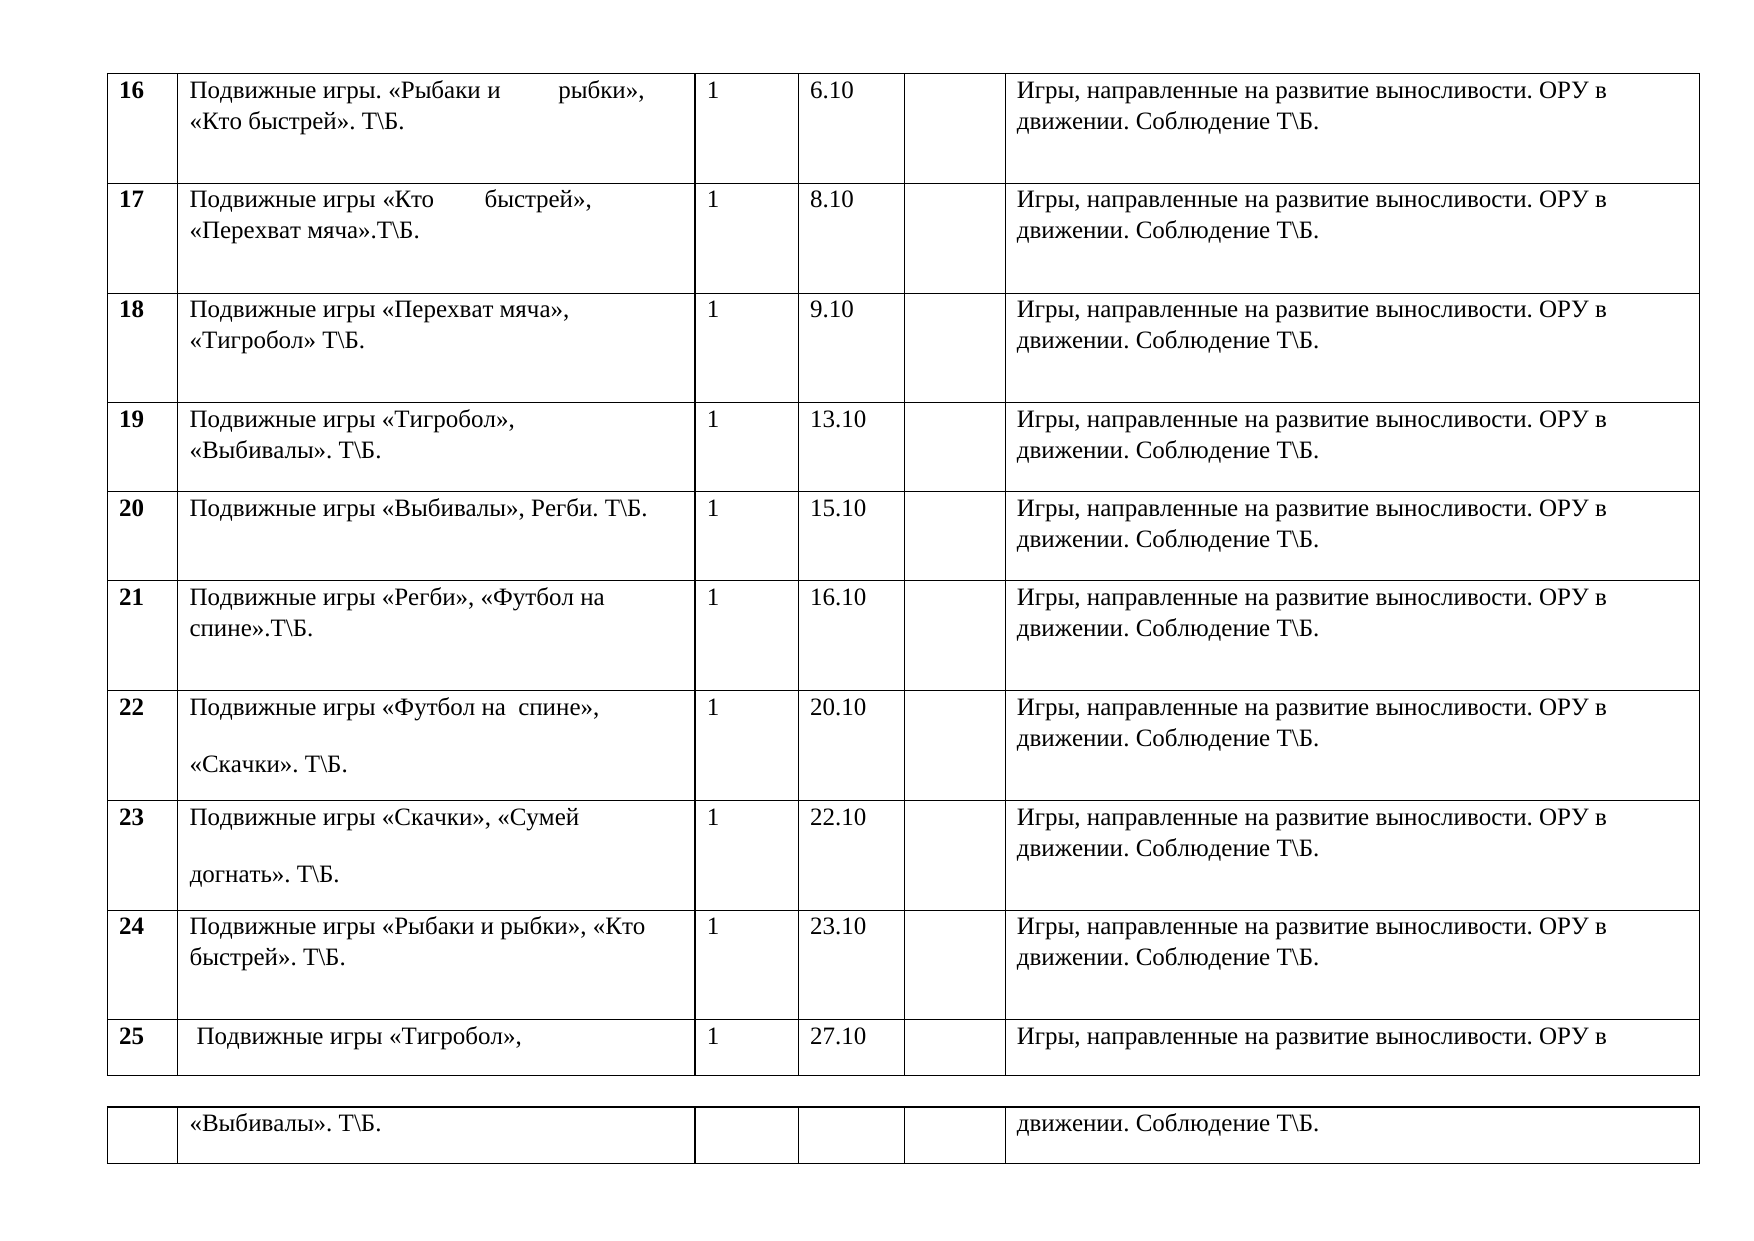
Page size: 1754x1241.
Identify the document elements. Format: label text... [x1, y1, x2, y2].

table_cell [905, 294, 1005, 402]
table_cell Игры, направленные на развитие выносливости. ОРУ в движении. Соблюдение Т\Б. [1006, 581, 1699, 690]
table_cell Подвижные игры «Рыбаки и рыбки», «Кто быстрей». Т\Б. [178, 911, 694, 1019]
table_cell Игры, направленные на развитие выносливости. ОРУ в движении. Соблюдение Т\Б. [1006, 184, 1699, 292]
table_cell Игры, направленные на развитие выносливости. ОРУ в движении. Соблюдение Т\Б. [1006, 691, 1699, 800]
table_header Игры, направленные на развитие выносливости. ОРУ в движении. Соблюдение Т\Б. [1006, 74, 1699, 183]
table_cell 1 [696, 691, 798, 800]
table_cell [905, 1020, 1005, 1075]
table_header «Выбивалы». Т\Б. [178, 1108, 694, 1162]
table_header 1 [696, 74, 798, 183]
table_header [799, 1108, 904, 1162]
table_cell 23 [108, 801, 177, 909]
table_cell Игры, направленные на развитие выносливости. ОРУ в движении. Соблюдение Т\Б. [1006, 492, 1699, 580]
table_cell 20 [108, 492, 177, 580]
table_cell 27.10 [799, 1020, 904, 1075]
table_cell Подвижные игры «Выбивалы», Регби. Т\Б. [178, 492, 694, 580]
table_header [108, 1108, 177, 1162]
table_cell Игры, направленные на развитие выносливости. ОРУ в движении. Соблюдение Т\Б. [1006, 294, 1699, 402]
table_cell [905, 403, 1005, 491]
table_cell Игры, направленные на развитие выносливости. ОРУ в [1006, 1020, 1699, 1075]
table_cell Подвижные игры «Кто быстрей», «Перехват мяча».Т\Б. [178, 184, 694, 292]
table_cell 1 [696, 581, 798, 690]
table_cell 1 [696, 801, 798, 909]
table_cell 20.10 [799, 691, 904, 800]
table_cell 1 [696, 294, 798, 402]
table_cell 22 [108, 691, 177, 800]
table_cell Подвижные игры «Футбол на спине», «Скачки». Т\Б. [178, 691, 694, 800]
table_cell 8.10 [799, 184, 904, 292]
table_cell [905, 581, 1005, 690]
table_cell 17 [108, 184, 177, 292]
table_header [696, 1108, 798, 1162]
table_cell 1 [696, 1020, 798, 1075]
table_cell [905, 911, 1005, 1019]
table_cell 18 [108, 294, 177, 402]
table_cell [905, 184, 1005, 292]
table_cell [905, 691, 1005, 800]
table_cell [905, 801, 1005, 909]
table_cell 16.10 [799, 581, 904, 690]
table_cell Подвижные игры «Скачки», «Сумей догнать». Т\Б. [178, 801, 694, 909]
table_cell 1 [696, 184, 798, 292]
table_cell Игры, направленные на развитие выносливости. ОРУ в движении. Соблюдение Т\Б. [1006, 911, 1699, 1019]
table_cell Подвижные игры «Тигробол», [178, 1020, 694, 1075]
table_header Подвижные игры. «Рыбаки и рыбки», «Кто быстрей». Т\Б. [178, 74, 694, 183]
table_header 6.10 [799, 74, 904, 183]
table_cell 25 [108, 1020, 177, 1075]
table_cell [905, 492, 1005, 580]
table_cell 15.10 [799, 492, 904, 580]
table_header 16 [108, 74, 177, 183]
table_cell 1 [696, 911, 798, 1019]
table_cell 22.10 [799, 801, 904, 909]
table_cell Игры, направленные на развитие выносливости. ОРУ в движении. Соблюдение Т\Б. [1006, 403, 1699, 491]
table_cell 1 [696, 403, 798, 491]
table_header [905, 74, 1005, 183]
table_cell 1 [696, 492, 798, 580]
table_cell 19 [108, 403, 177, 491]
table_cell Подвижные игры «Перехват мяча», «Тигробол» Т\Б. [178, 294, 694, 402]
table_header движении. Соблюдение Т\Б. [1006, 1108, 1699, 1162]
table_header [905, 1108, 1005, 1162]
table_cell 23.10 [799, 911, 904, 1019]
table_cell Игры, направленные на развитие выносливости. ОРУ в движении. Соблюдение Т\Б. [1006, 801, 1699, 909]
table_cell Подвижные игры «Тигробол», «Выбивалы». Т\Б. [178, 403, 694, 491]
table_cell 24 [108, 911, 177, 1019]
table_cell Подвижные игры «Регби», «Футбол на спине».Т\Б. [178, 581, 694, 690]
table_cell 9.10 [799, 294, 904, 402]
table_cell 21 [108, 581, 177, 690]
table_cell 13.10 [799, 403, 904, 491]
